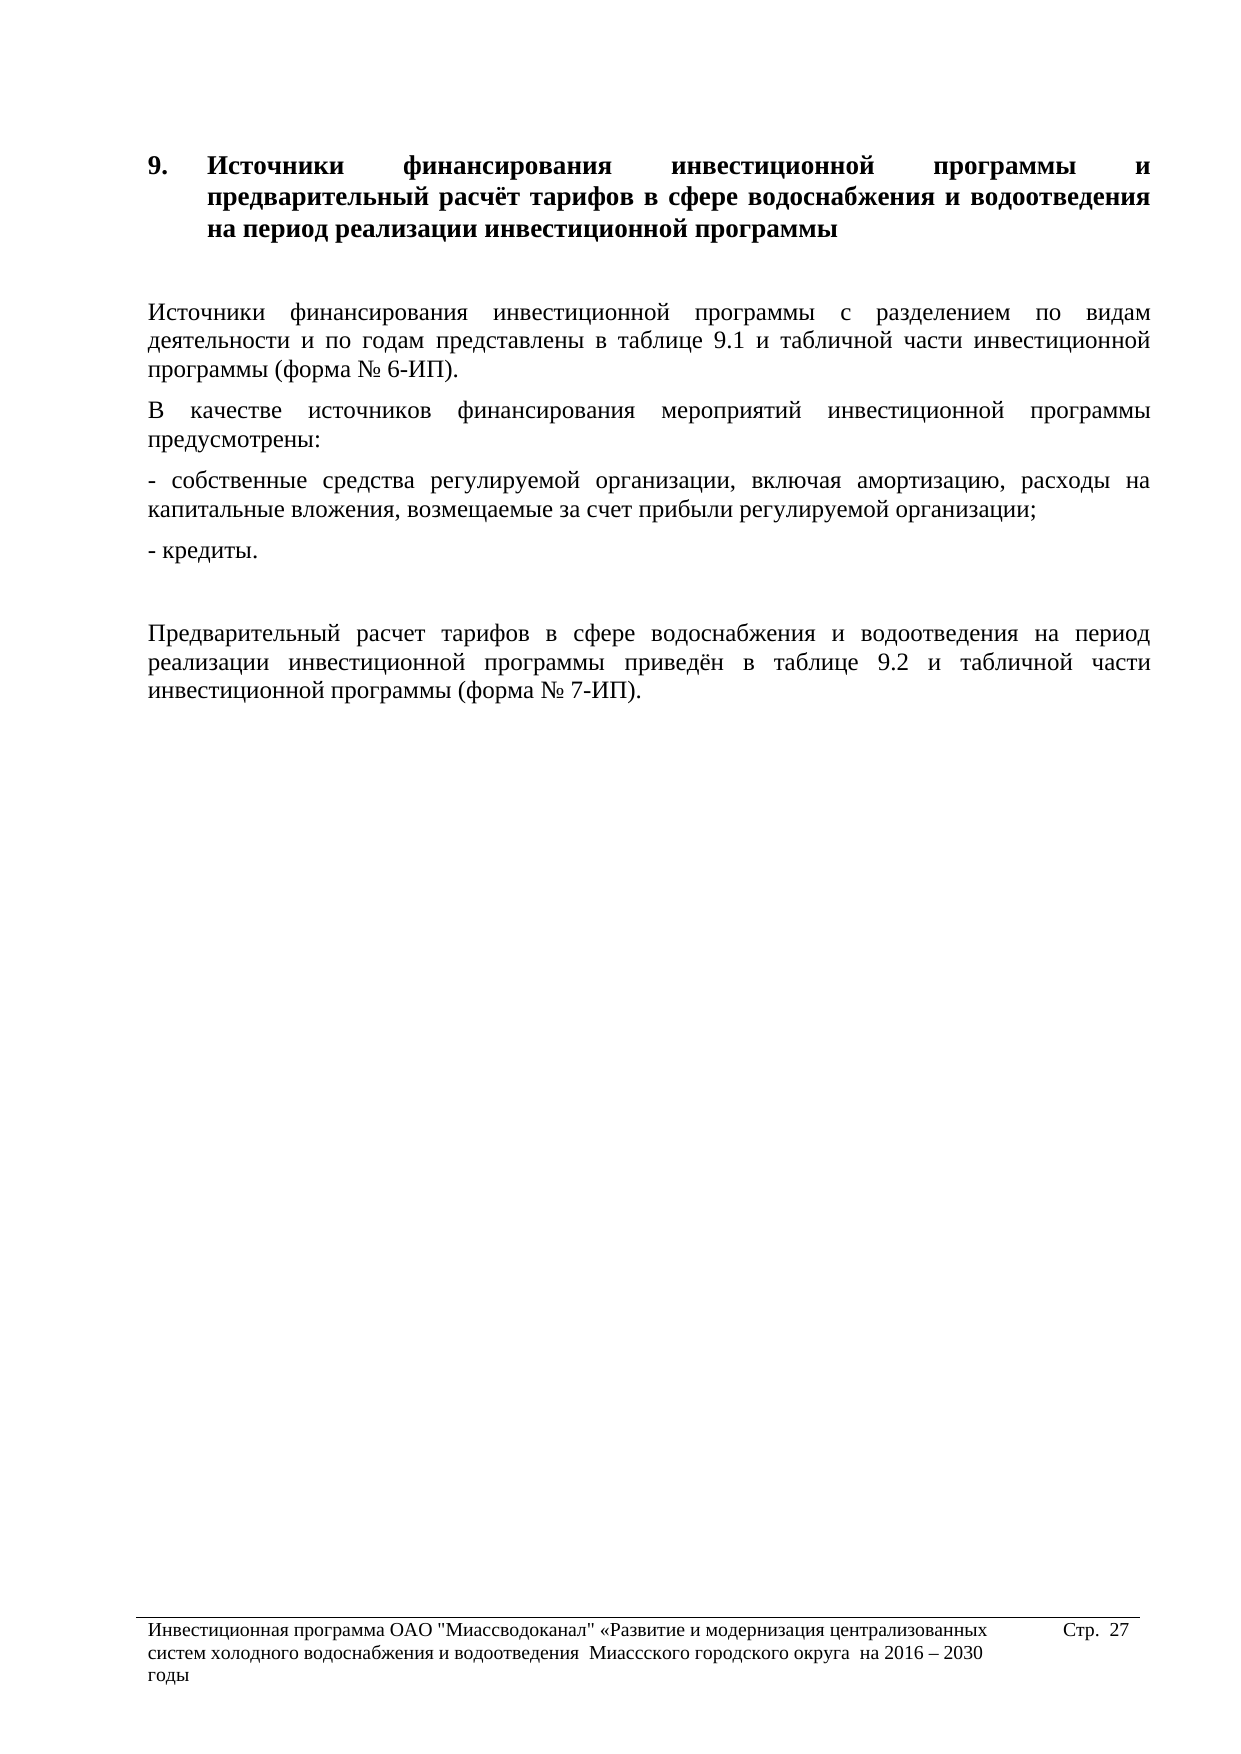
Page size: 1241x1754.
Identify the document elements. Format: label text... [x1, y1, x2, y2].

text - собственные средства регулируемой организации, включая амортизацию, расходы на капитальные вложения, возмещаемые за счет прибыли регулируемой организации; [148, 465, 1152, 523]
text - кредиты. [148, 535, 1152, 564]
subtitle Источники финансирования инвестиционной программы и предварительный расчёт тарифов в сфере водоснабжения и водоотведения на период реализации инвестиционной программы [148, 149, 1152, 243]
list Предварительный расчет тарифов в сфере водоснабжения и водоотведения на период реализации инвестиционной программы приведён в таблице 9.2 и табличной части инвестиционной программы (форма № 7-ИП). [148, 618, 1152, 704]
list Источники финансирования инвестиционной программы с разделением по видам деятельности и по годам представлены в таблице 9.1 и табличной части инвестиционной программы (форма № 6-ИП). [148, 297, 1152, 383]
list В качестве источников финансирования мероприятий инвестиционной программы предусмотрены: [148, 395, 1152, 453]
